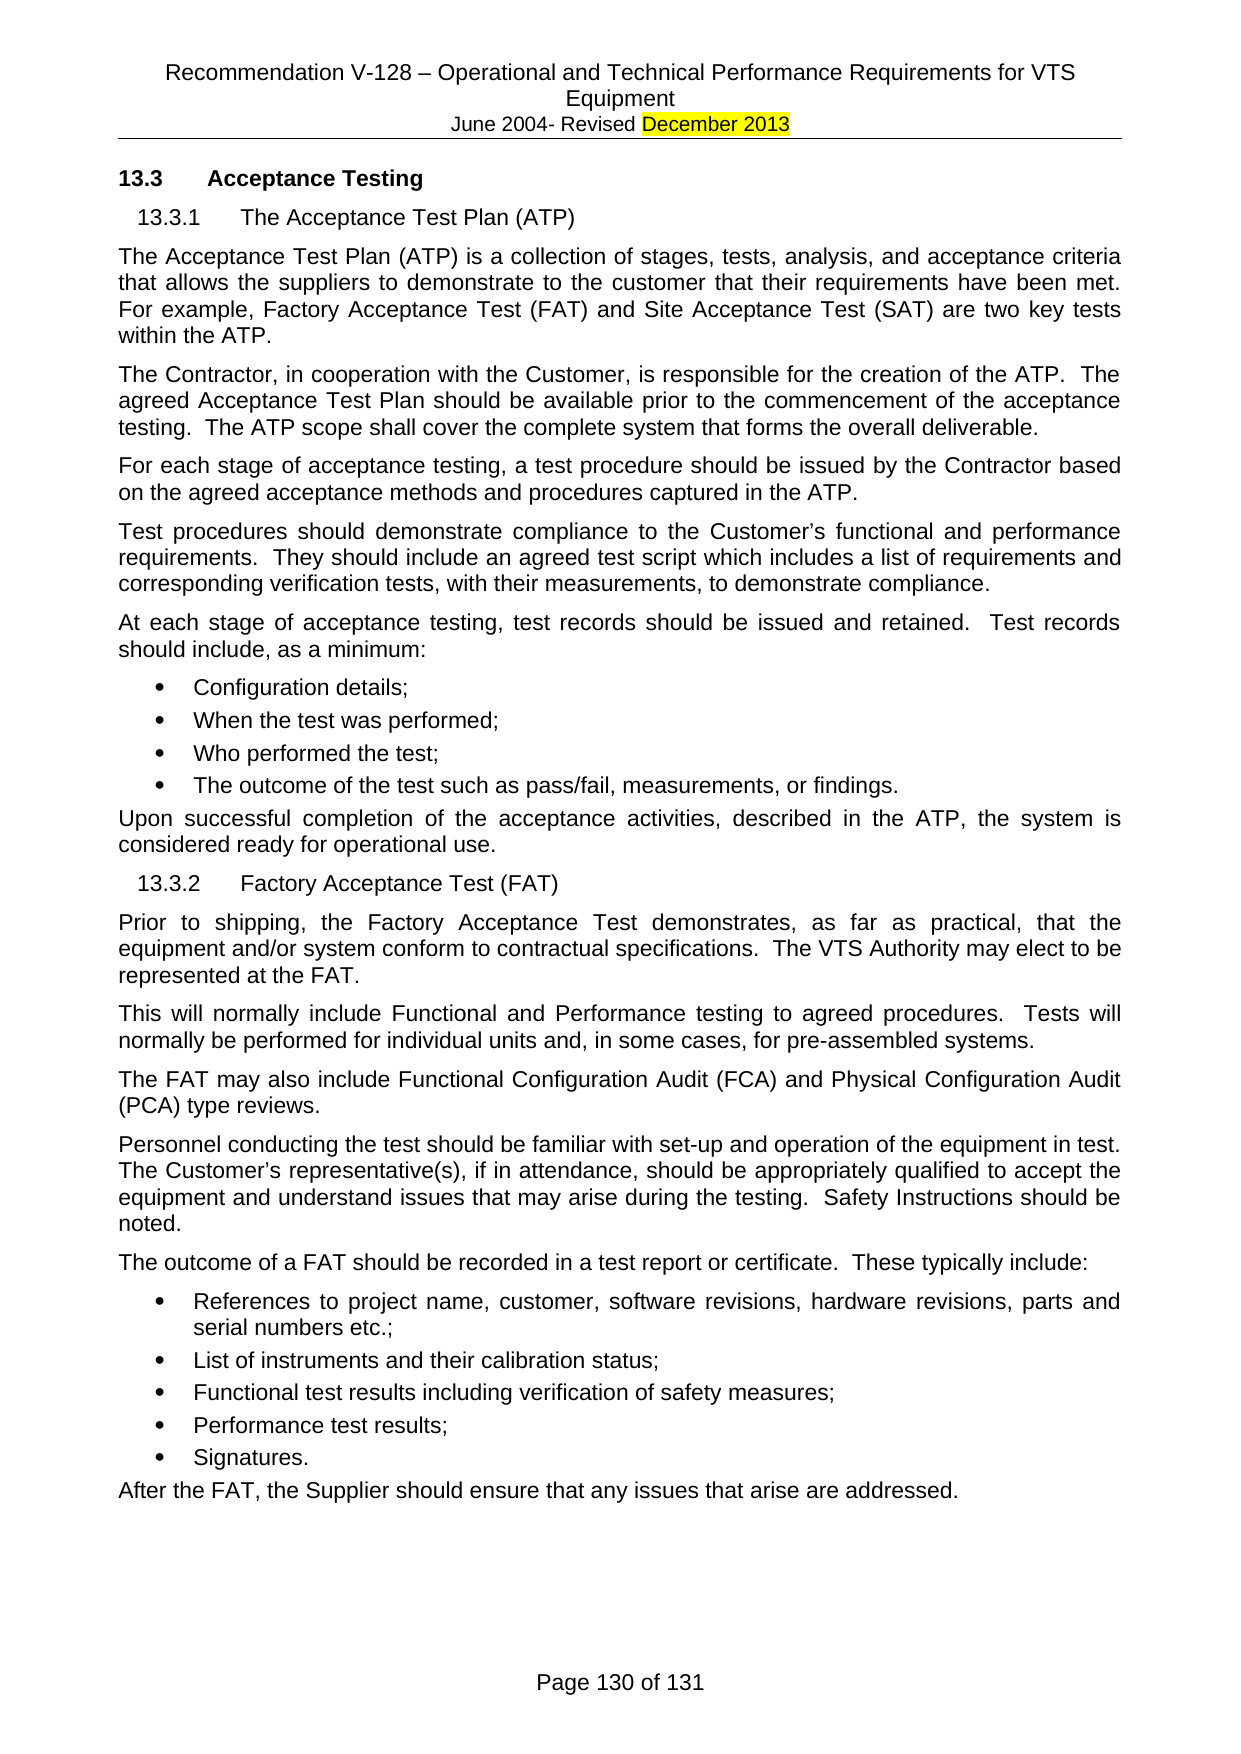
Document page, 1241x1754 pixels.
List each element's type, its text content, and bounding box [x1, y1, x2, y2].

text Test procedures should demonstrate compliance to the Customer’s functional and performance requirements. They should include an agreed test script which includes a list of requirements and corresponding verification tests, with their measurements, to demonstrate compliance. [118, 518, 1122, 597]
text After the FAT, the Supplier should ensure that any issues that arise are addressed. [118, 1477, 1122, 1503]
text References to project name, customer, software revisions, hardware revisions, parts and serial numbers etc.; [156, 1288, 1122, 1340]
text The outcome of a FAT should be recorded in a test report or certificate. These typically include: [118, 1249, 1122, 1275]
text The Contractor, in cooperation with the Customer, is responsible for the creation of the ATP. The agreed Acceptance Test Plan should be available prior to the commencement of the acceptance testing. The ATP scope shall cover the complete system that forms the overall deliverable. [118, 361, 1122, 440]
text This will normally include Functional and Performance testing to agreed procedures. Tests will normally be performed for individual units and, in some cases, for pre-assembled systems. [118, 1000, 1122, 1053]
subtitle The Acceptance Test Plan (ATP) [137, 204, 1122, 230]
text At each stage of acceptance testing, test records should be issued and retained. Test records should include, as a minimum: [118, 609, 1122, 662]
subtitle Factory Acceptance Test (FAT) [137, 870, 1122, 896]
text Prior to shipping, the Factory Acceptance Test demonstrates, as far as practical, that the equipment and/or system conform to contractual specifications. The VTS Authority may elect to be represented at the FAT. [118, 909, 1122, 988]
text List of instruments and their calibration status; [156, 1347, 1122, 1373]
text Personnel conducting the test should be familiar with set-up and operation of the equipment in test. The Customer’s representative(s), if in attendance, should be appropriately qualified to accept the equipment and understand issues that may arise during the testing. Safety Instructions should be noted. [118, 1131, 1122, 1236]
subtitle Acceptance Testing [118, 165, 1122, 192]
text The FAT may also include Functional Configuration Audit (FCA) and Physical Configuration Audit (PCA) type reviews. [118, 1066, 1122, 1118]
text Functional test results including verification of safety measures; [156, 1379, 1122, 1406]
text Configuration details; [156, 674, 1122, 701]
text The Acceptance Test Plan (ATP) is a collection of stages, tests, analysis, and acceptance criteria that allows the suppliers to demonstrate to the customer that their requirements have been met. For example, Factory Acceptance Test (FAT) and Site Acceptance Test (SAT) are two key tests within the ATP. [118, 243, 1122, 348]
text For each stage of acceptance testing, a test procedure should be issued by the Contractor based on the agreed acceptance methods and procedures captured in the ATP. [118, 452, 1122, 505]
text The outcome of the test such as pass/fail, measurements, or findings. [156, 772, 1122, 798]
text Who performed the test; [156, 739, 1122, 766]
text Signatures. [156, 1444, 1122, 1471]
text When the test was performed; [156, 707, 1122, 733]
text Upon successful completion of the acceptance activities, described in the ATP, the system is considered ready for operational use. [118, 805, 1122, 857]
text Performance test results; [156, 1412, 1122, 1438]
